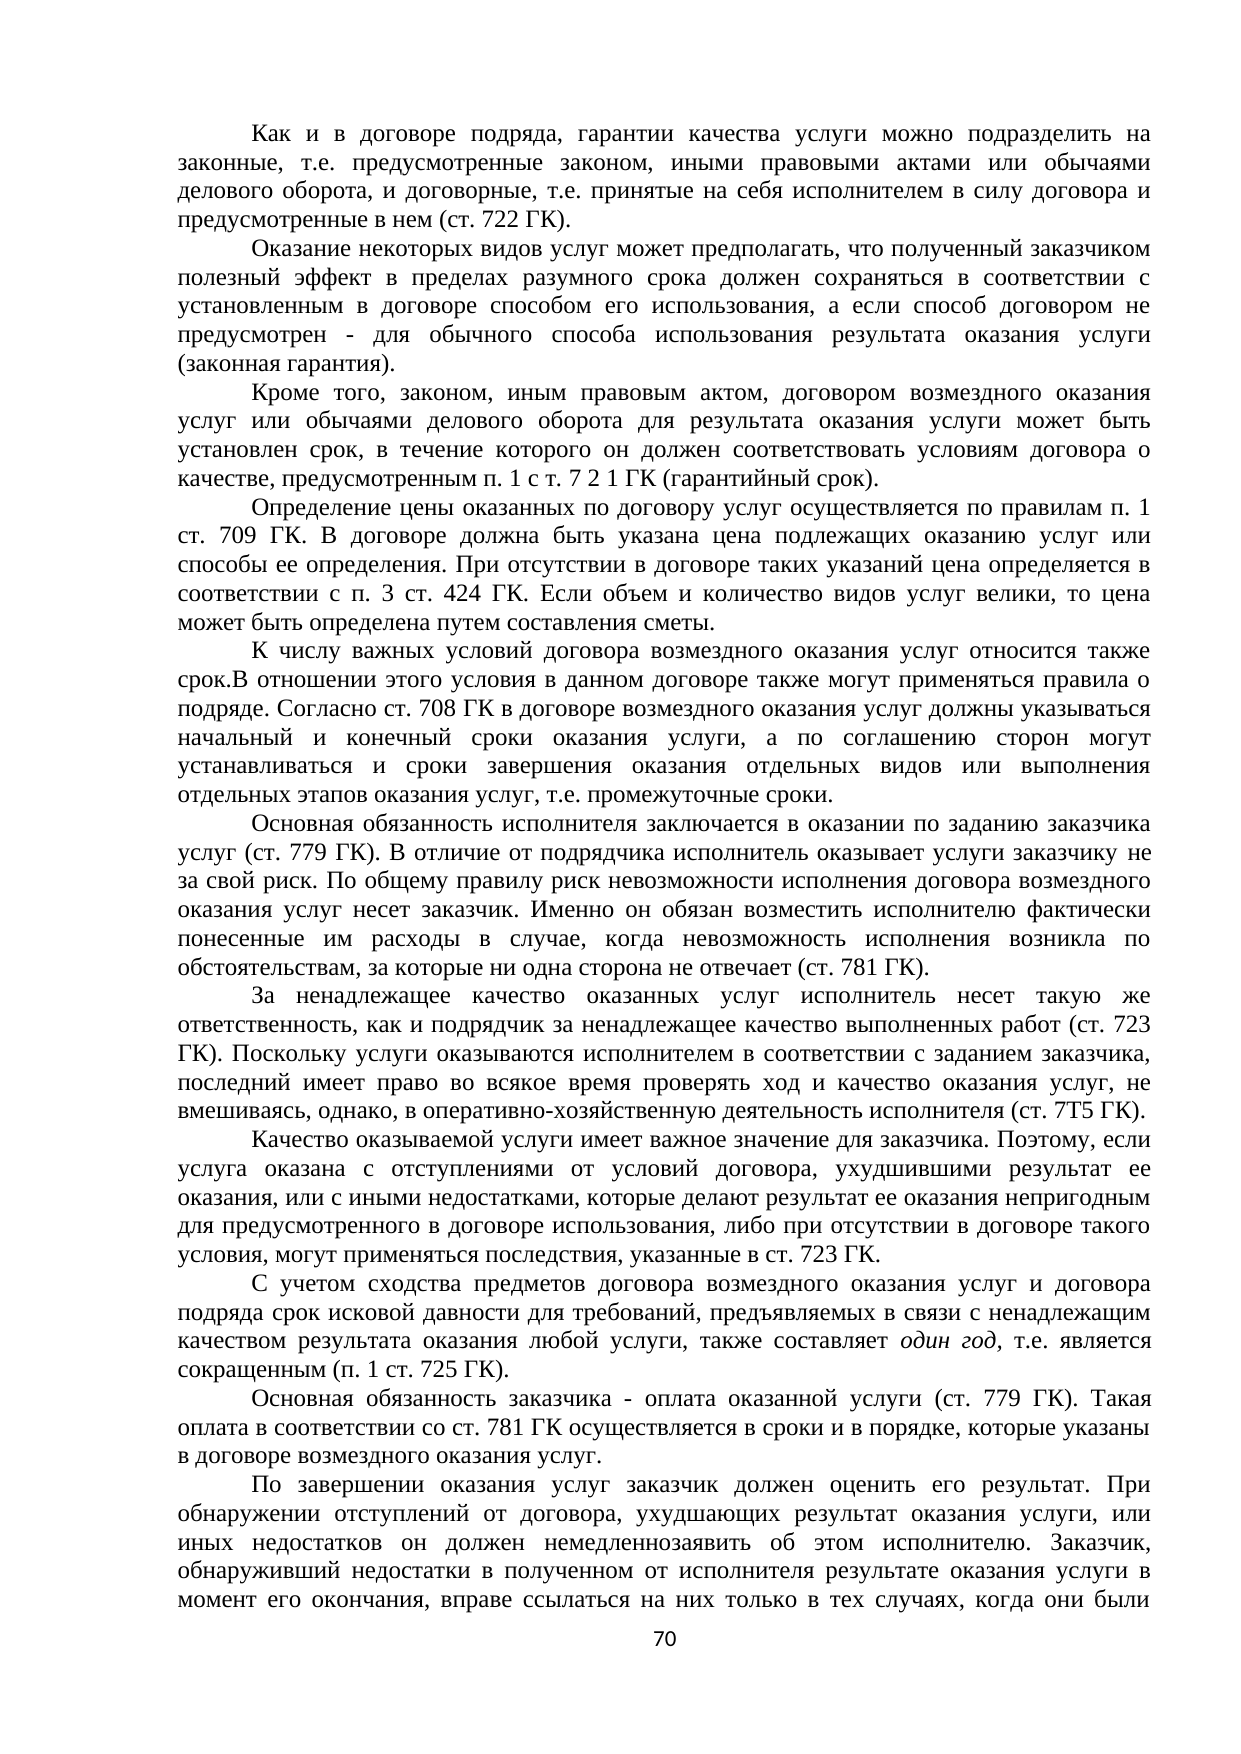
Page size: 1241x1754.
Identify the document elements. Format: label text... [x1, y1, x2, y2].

text За ненадлежащее качество оказанных услуг исполнитель несет такую же ответственность, как и подрядчик за ненадлежащее качество выполненных работ (ст. 723 ГК). Поскольку услуги оказываются исполнителем в соответствии с заданием заказчика, последний имеет право во всякое время проверять ход и качество оказания услуг, не вмешиваясь, однако, в оперативно-хозяйственную деятельность исполнителя (ст. 7Т5 ГК). [177, 981, 1152, 1124]
text Кроме того, законом, иным правовым актом, договором возмездного оказания услуг или обычаями делового оборота для результата оказания услуги может быть установлен срок, в течение которого он должен соответствовать условиям договора о качестве, предусмотренным п. 1 с т. 7 2 1 ГК (гарантийный срок). [177, 377, 1152, 492]
text К числу важных условий договора возмездного оказания услуг относится также срок.В отношении этого условия в данном договоре также могут применяться правила о подряде. Согласно ст. 708 ГК в договоре возмездного оказания услуг должны указываться начальный и конечный сроки оказания услуги, а по соглашению сторон могут устанавливаться и сроки завершения оказания отдельных видов или выполнения отдельных этапов оказания услуг, т.е. промежуточные сроки. [177, 636, 1152, 808]
text С учетом сходства предметов договора возмездного оказания услуг и договора подряда срок исковой давности для требований, предъявляемых в связи с ненадлежащим качеством результата оказания любой услуги, также составляет один год, т.е. является сокращенным (п. 1 ст. 725 ГК). [177, 1268, 1152, 1383]
text Качество оказываемой услуги имеет важное значение для заказчика. Поэтому, если услуга оказана с отступлениями от условий договора, ухудшившими результат ее оказания, или с иными недостатками, которые делают результат ее оказания непригодным для предусмотренного в договоре использования, либо при отсутствии в договоре такого условия, могут применяться последствия, указанные в ст. 723 ГК. [177, 1124, 1152, 1268]
text Как и в договоре подряда, гарантии качества услуги можно подразделить на законные, т.е. предусмотренные законом, иными правовыми актами или обычаями делового оборота, и договорные, т.е. принятые на себя исполнителем в силу договора и предусмотренные в нем (ст. 722 ГК). [177, 118, 1152, 233]
text Оказание некоторых видов услуг может предполагать, что полученный заказчиком полезный эффект в пределах разумного срока должен сохраняться в соответствии с установленным в договоре способом его использования, а если способ договором не предусмотрен - для обычного способа использования результата оказания услуги (законная гарантия). [177, 233, 1152, 377]
text Основная обязанность исполнителя заключается в оказании по заданию заказчика услуг (ст. 779 ГК). В отличие от подрядчика исполнитель оказывает услуги заказчику не за свой риск. По общему правилу риск невозможности исполнения договора возмездного оказания услуг несет заказчик. Именно он обязан возместить исполнителю фактически понесенные им расходы в случае, когда невозможность исполнения возникла по обстоятельствам, за которые ни одна сторона не отвечает (ст. 781 ГК). [177, 808, 1152, 981]
text Основная обязанность заказчика - оплата оказанной услуги (ст. 779 ГК). Такая оплата в соответствии со ст. 781 ГК осуществляется в сроки и в порядке, которые указаны в договоре возмездного оказания услуг. [177, 1383, 1152, 1469]
text Определение цены оказанных по договору услуг осуществляется по правилам п. 1 ст. 709 ГК. В договоре должна быть указана цена подлежащих оказанию услуг или способы ее определения. При отсутствии в договоре таких указаний цена определяется в соответствии с п. 3 ст. 424 ГК. Если объем и количество видов услуг велики, то цена может быть определена путем составления сметы. [177, 492, 1152, 636]
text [177, 1469, 1152, 1613]
